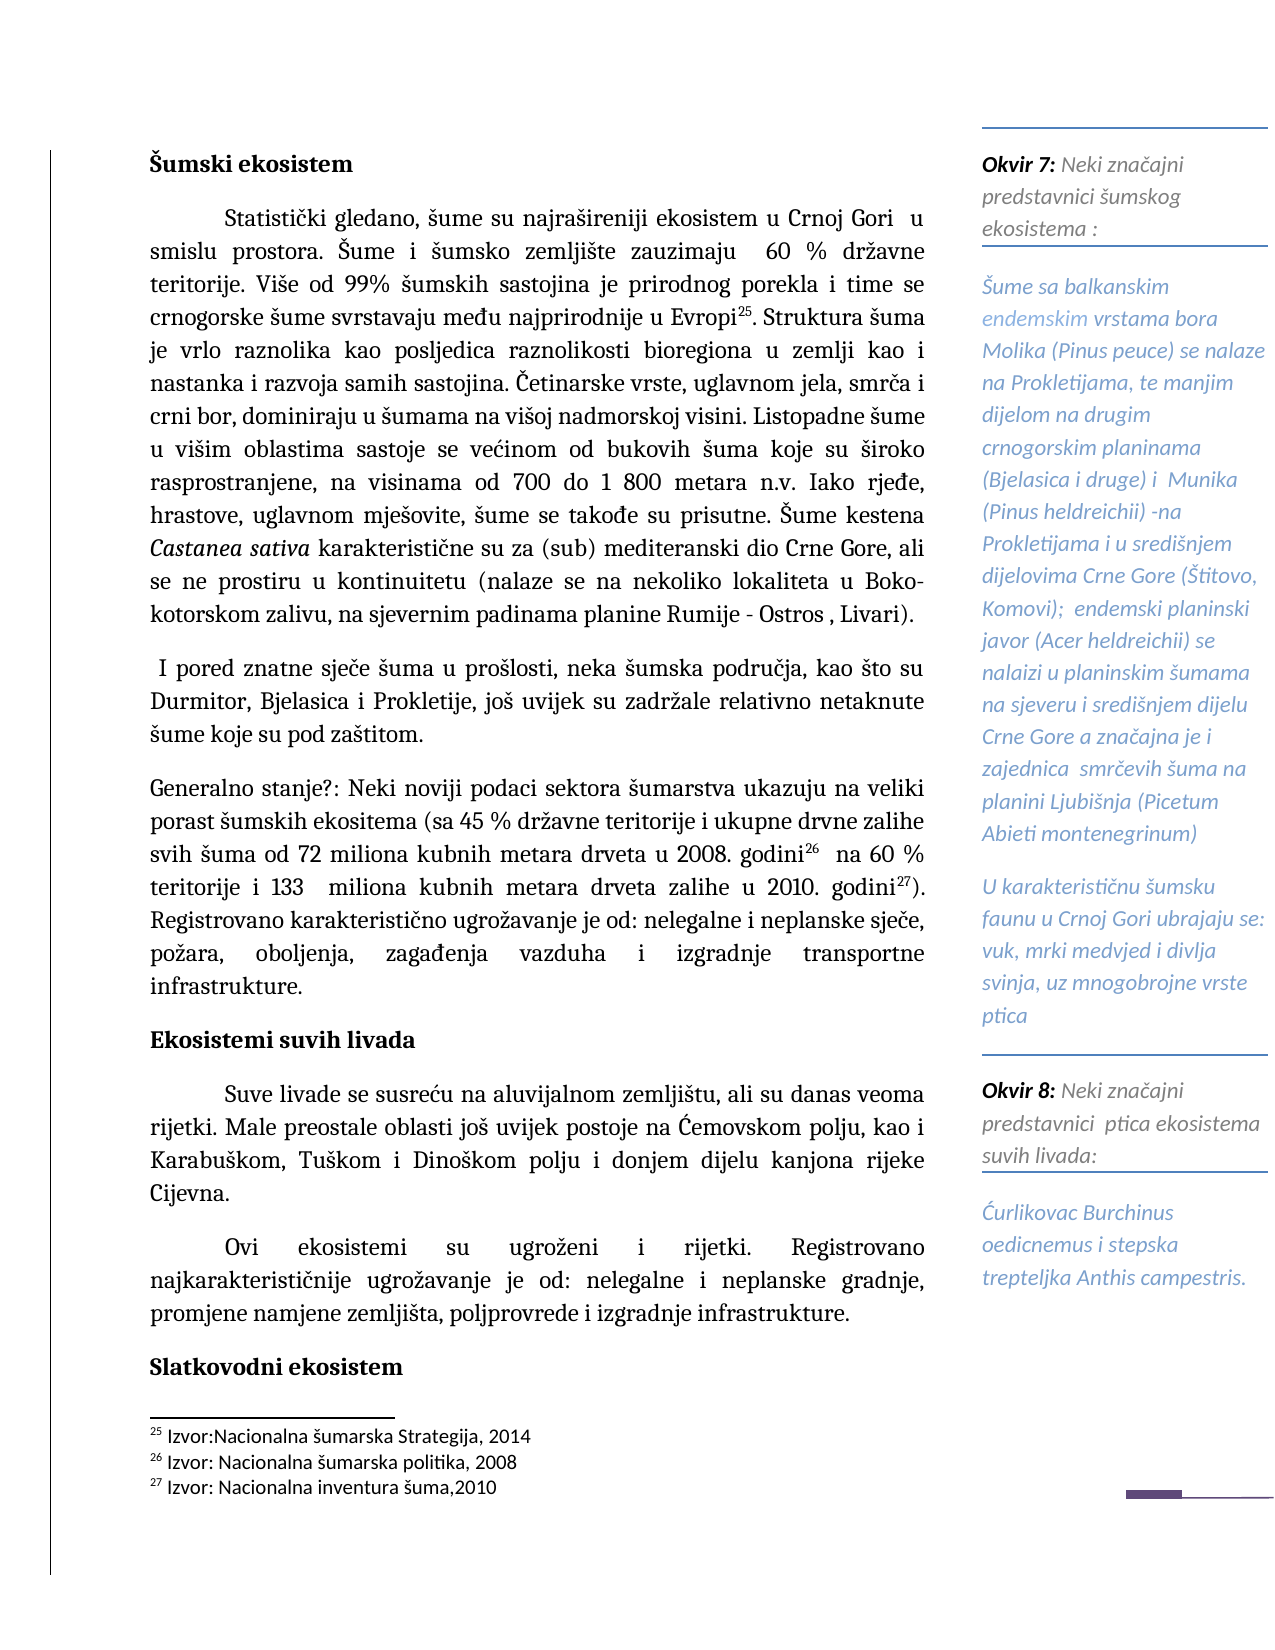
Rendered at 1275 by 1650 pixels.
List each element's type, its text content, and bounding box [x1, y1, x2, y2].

text Slatkovodni ekosistem [150, 1352, 1125, 1381]
text Suve livade se susreću na aluvijalnom zemljištu, ali su danas veoma rijetki. Male preostale oblasti još uvijek postoje na Ćemovskom polju, kao i Karabuškom, Tuškom i Dinoškom polju i donjem dijelu kanjona rijeke Cijevna. [150, 1080, 1125, 1207]
text Ekosistemi suvih livada [150, 1026, 1125, 1054]
text Statistički gledano, šume su najrašireniji ekosistem u Crnoj Gori u smislu prostora. Šume i šumsko zemljište zauzimaju 60 % državne teritorije. Više od 99% šumskih sastojina je prirodnog porekla i time se crnogorske šume svrstavaju među najprirodnije u Evropi. Struktura šuma je vrlo raznolika kao posljedica raznolikosti bioregiona u zemlji kao i nastanka i razvoja samih sastojina. Četinarske vrste, uglavnom jela, smrča i crni bor, dominiraju u šumama na višoj nadmorskoj visini. Listopadne šume u višim oblastima sastoje se većinom od bukovih šuma koje su široko rasprostranjene, na visinama od 700 do 1 800 metara n.v. Iako rjeđe, hrastove, uglavnom mješovite, šume se takođe su prisutne. Šume kestena Castanea sativa karakteristične su za (sub) mediteranski dio Crne Gore, ali se ne prostiru u kontinuitetu (nalaze se na nekoliko lokaliteta u Boko-kotorskom zalivu, na sjevernim padinama planine Rumije - Ostros , Livari). [150, 204, 1125, 629]
text Ovi ekosistemi su ugroženi i rijetki. Registrovano najkarakterističnije ugrožavanje je od: nelegalne i neplanske gradnje, promjene namjene zemljišta, poljprovrede i izgradnje infrastrukture. [150, 1233, 1125, 1327]
text Šumski ekosistem [150, 150, 1125, 179]
text I pored znatne sječe šuma u prošlosti, neka šumska područja, kao što su Durmitor, Bjelasica i Prokletije, još uvijek su zadržale relativno netaknute šume koje su pod zaštitom. [150, 654, 1125, 749]
text Generalno stanje?: Neki noviji podaci sektora šumarstva ukazuju na veliki porast šumskih ekositema (sa 45 % državne teritorije i ukupne drvne zalihe svih šuma od 72 miliona kubnih metara drveta u 2008. godini na 60 % teritorije i 133 miliona kubnih metara drveta zalihe u 2010. godini). Registrovano karakteristično ugrožavanje je od: nelegalne i neplanske sječe, požara, oboljenja, zagađenja vazduha i izgradnje transportne infrastrukture. [150, 774, 1125, 1001]
